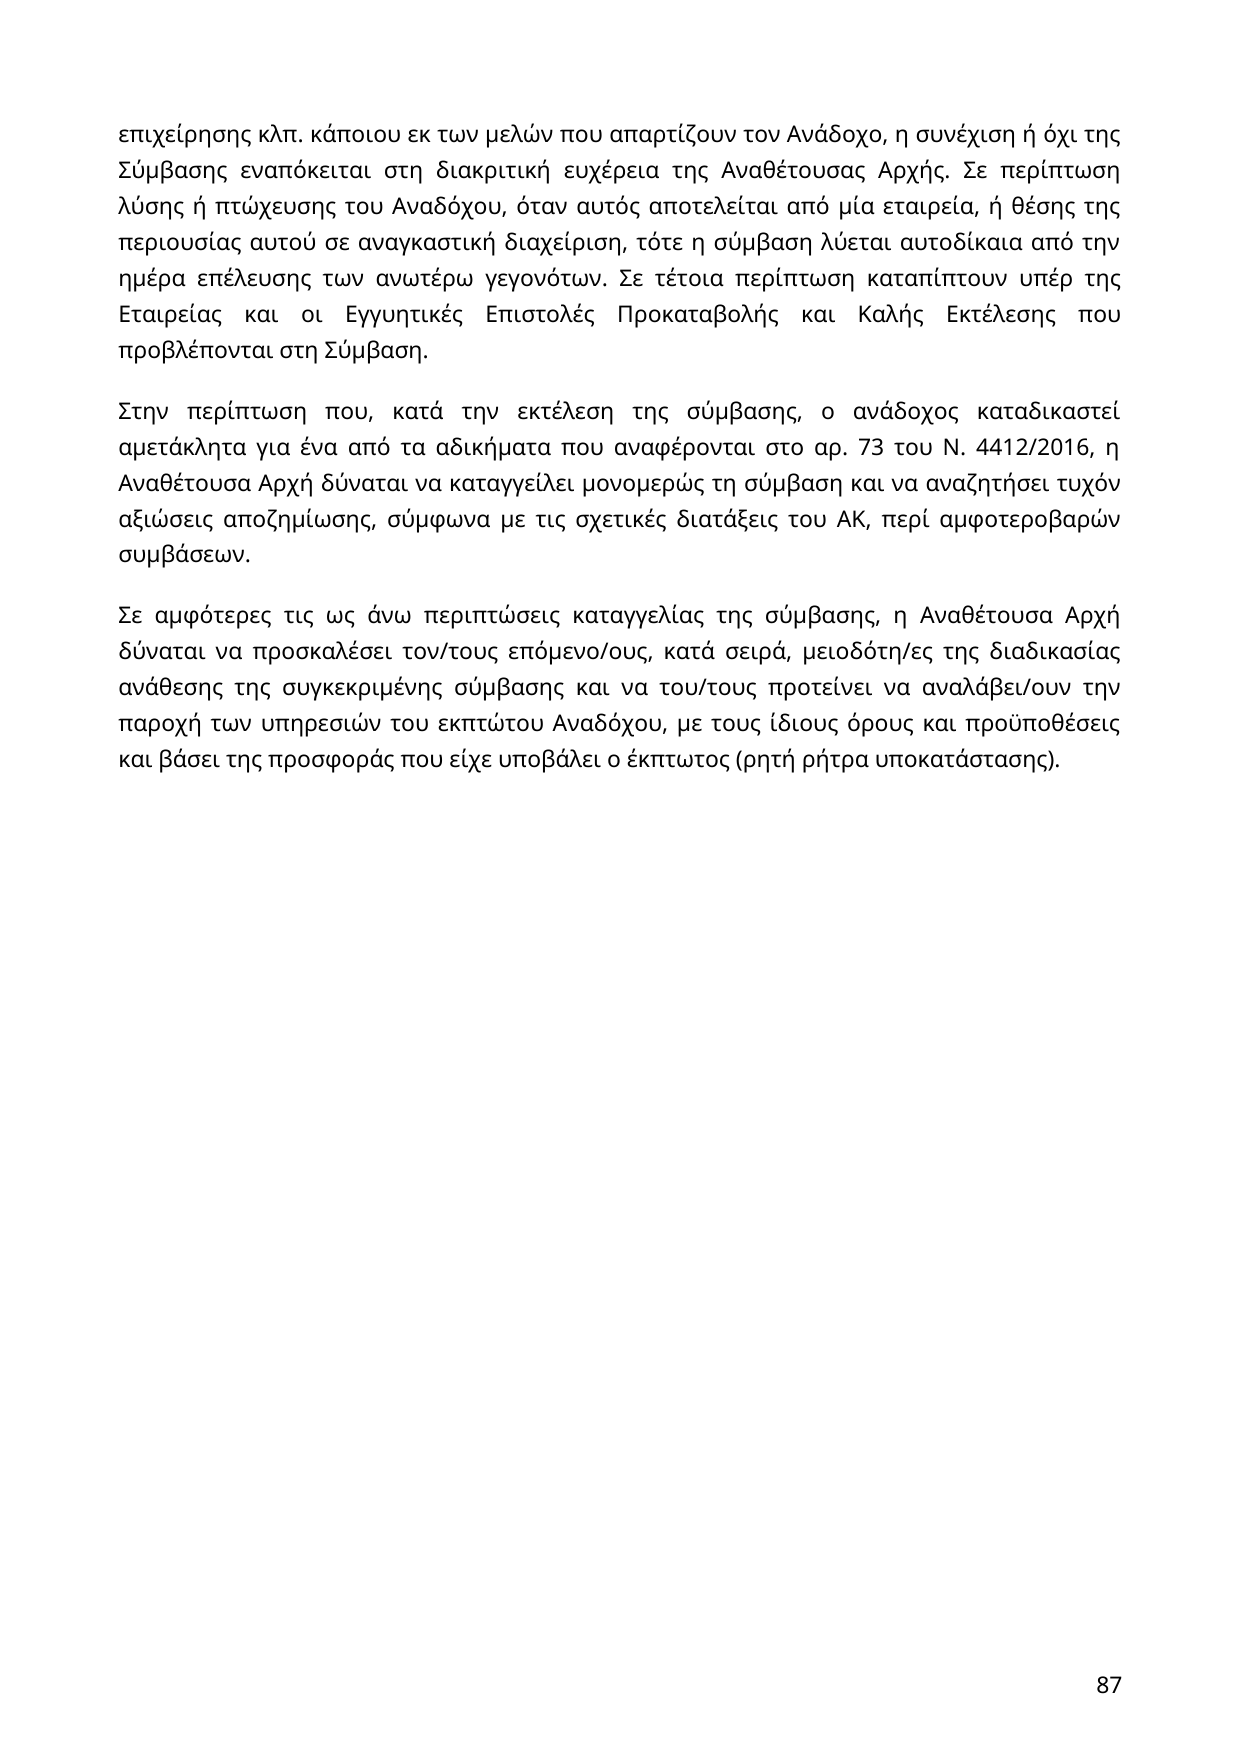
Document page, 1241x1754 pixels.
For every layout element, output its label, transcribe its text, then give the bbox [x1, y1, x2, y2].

text Σε αμφότερες τις ως άνω περιπτώσεις καταγγελίας της σύμβασης, η Αναθέτουσα Αρχή δύναται να προσκαλέσει τον/τους επόμενο/ους, κατά σειρά, μειοδότη/ες της διαδικασίας ανάθεσης της συγκεκριμένης σύμβασης και να του/τους προτείνει να αναλάβει/ουν την παροχή των υπηρεσιών του εκπτώτου Αναδόχου, με τους ίδιους όρους και προϋποθέσεις και βάσει της προσφοράς που είχε υποβάλει ο έκπτωτος (ρητή ρήτρα υποκατάστασης). [118, 599, 1122, 774]
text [118, 118, 1122, 365]
text Στην περίπτωση που, κατά την εκτέλεση της σύμβασης, ο ανάδοχος καταδικαστεί αμετάκλητα για ένα από τα αδικήματα που αναφέρονται στο αρ. 73 του Ν. 4412/2016, η Αναθέτουσα Αρχή δύναται να καταγγείλει μονομερώς τη σύμβαση και να αναζητήσει τυχόν αξιώσεις αποζημίωσης, σύμφωνα με τις σχετικές διατάξεις του ΑΚ, περί αμφοτεροβαρών συμβάσεων. [118, 395, 1122, 570]
